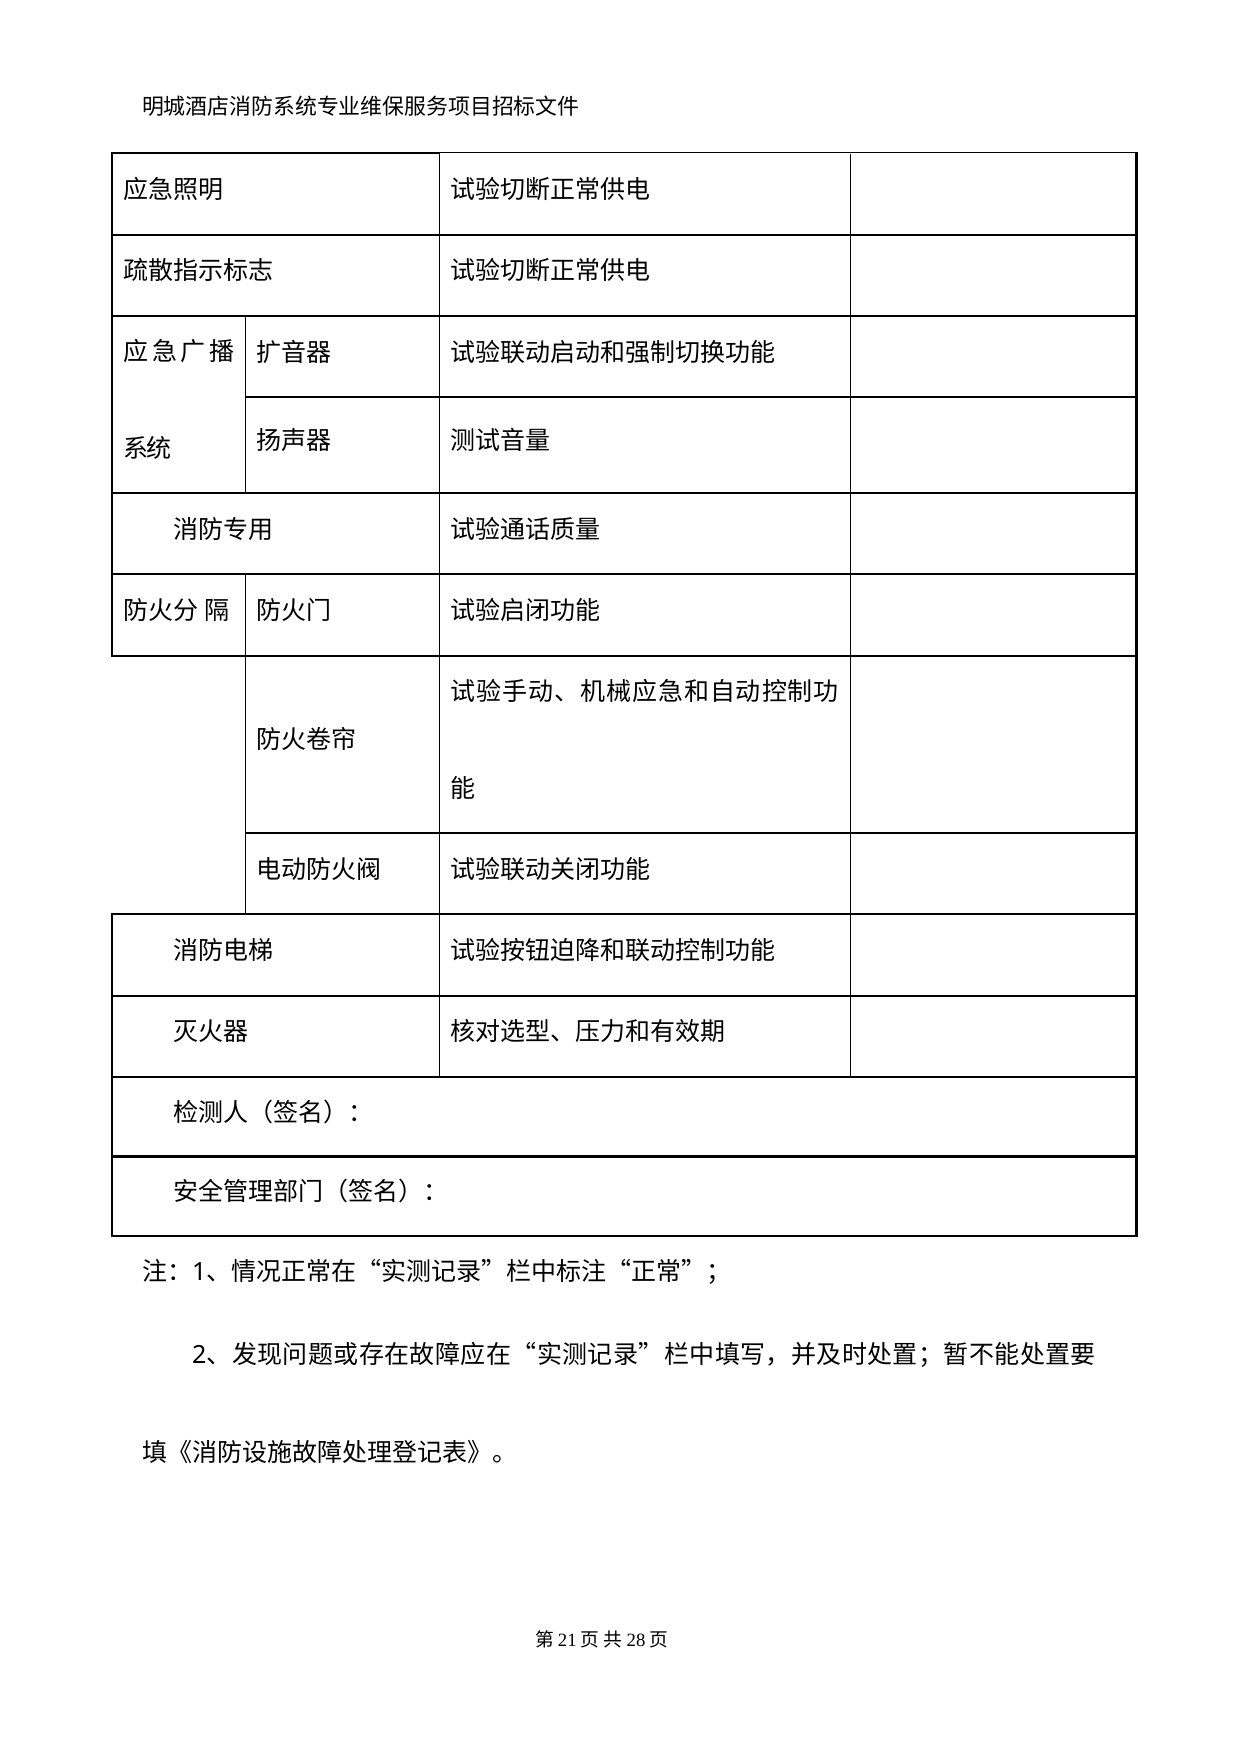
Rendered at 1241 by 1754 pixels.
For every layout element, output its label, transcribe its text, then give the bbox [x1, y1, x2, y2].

table_cell [851, 494, 1135, 573]
table_cell [851, 317, 1135, 396]
table_cell 消防电梯 [113, 915, 439, 994]
table_cell [851, 834, 1135, 913]
table_cell 扬声器 [246, 398, 439, 492]
table_cell [851, 575, 1135, 655]
table_cell [851, 236, 1135, 315]
table_cell 应急广播系统 [113, 317, 245, 492]
table_cell 测试音量 [440, 398, 850, 492]
table_cell 试验手动、机械应急和自动控制功能 [440, 657, 850, 832]
table_cell 核对选型、压力和有效期 [440, 997, 850, 1076]
table_cell 防火门 [246, 575, 439, 655]
table_cell 应急照明 [113, 154, 439, 233]
table_cell [851, 915, 1135, 994]
table_cell 电动防火阀 [246, 834, 439, 913]
table_cell 试验联动关闭功能 [440, 834, 850, 913]
table_cell 试验通话质量 [440, 494, 850, 573]
table_cell 试验启闭功能 [440, 575, 850, 655]
table_cell 防火分 隔 [113, 575, 245, 655]
text 注：1、情况正常在“实测记录”栏中标注“正常”； [142, 1237, 1098, 1302]
table_cell 疏散指示标志 [113, 236, 439, 315]
text 2、发现问题或存在故障应在“实测记录”栏中填写，并及时处置；暂不能处置要填《消防设施故障处理登记表》。 [142, 1320, 1098, 1483]
table_cell 消防专用 [113, 494, 439, 573]
table_cell 防火卷帘 [246, 657, 439, 832]
table_cell 试验联动启动和强制切换功能 [440, 317, 850, 396]
table_cell 试验按钮迫降和联动控制功能 [440, 915, 850, 994]
table_cell [851, 657, 1135, 832]
table_cell [850, 153, 1135, 233]
table_cell 扩音器 [246, 317, 439, 396]
table_cell 检测人（签名）： [113, 1078, 1135, 1155]
table_cell 试验切断正常供电 [440, 236, 850, 315]
table_cell [851, 398, 1135, 492]
table_cell 灭火器 [113, 997, 439, 1076]
table_cell 安全管理部门（签名）： [113, 1158, 1135, 1235]
table_cell 试验切断正常供电 [440, 153, 850, 233]
table_cell [851, 997, 1135, 1076]
